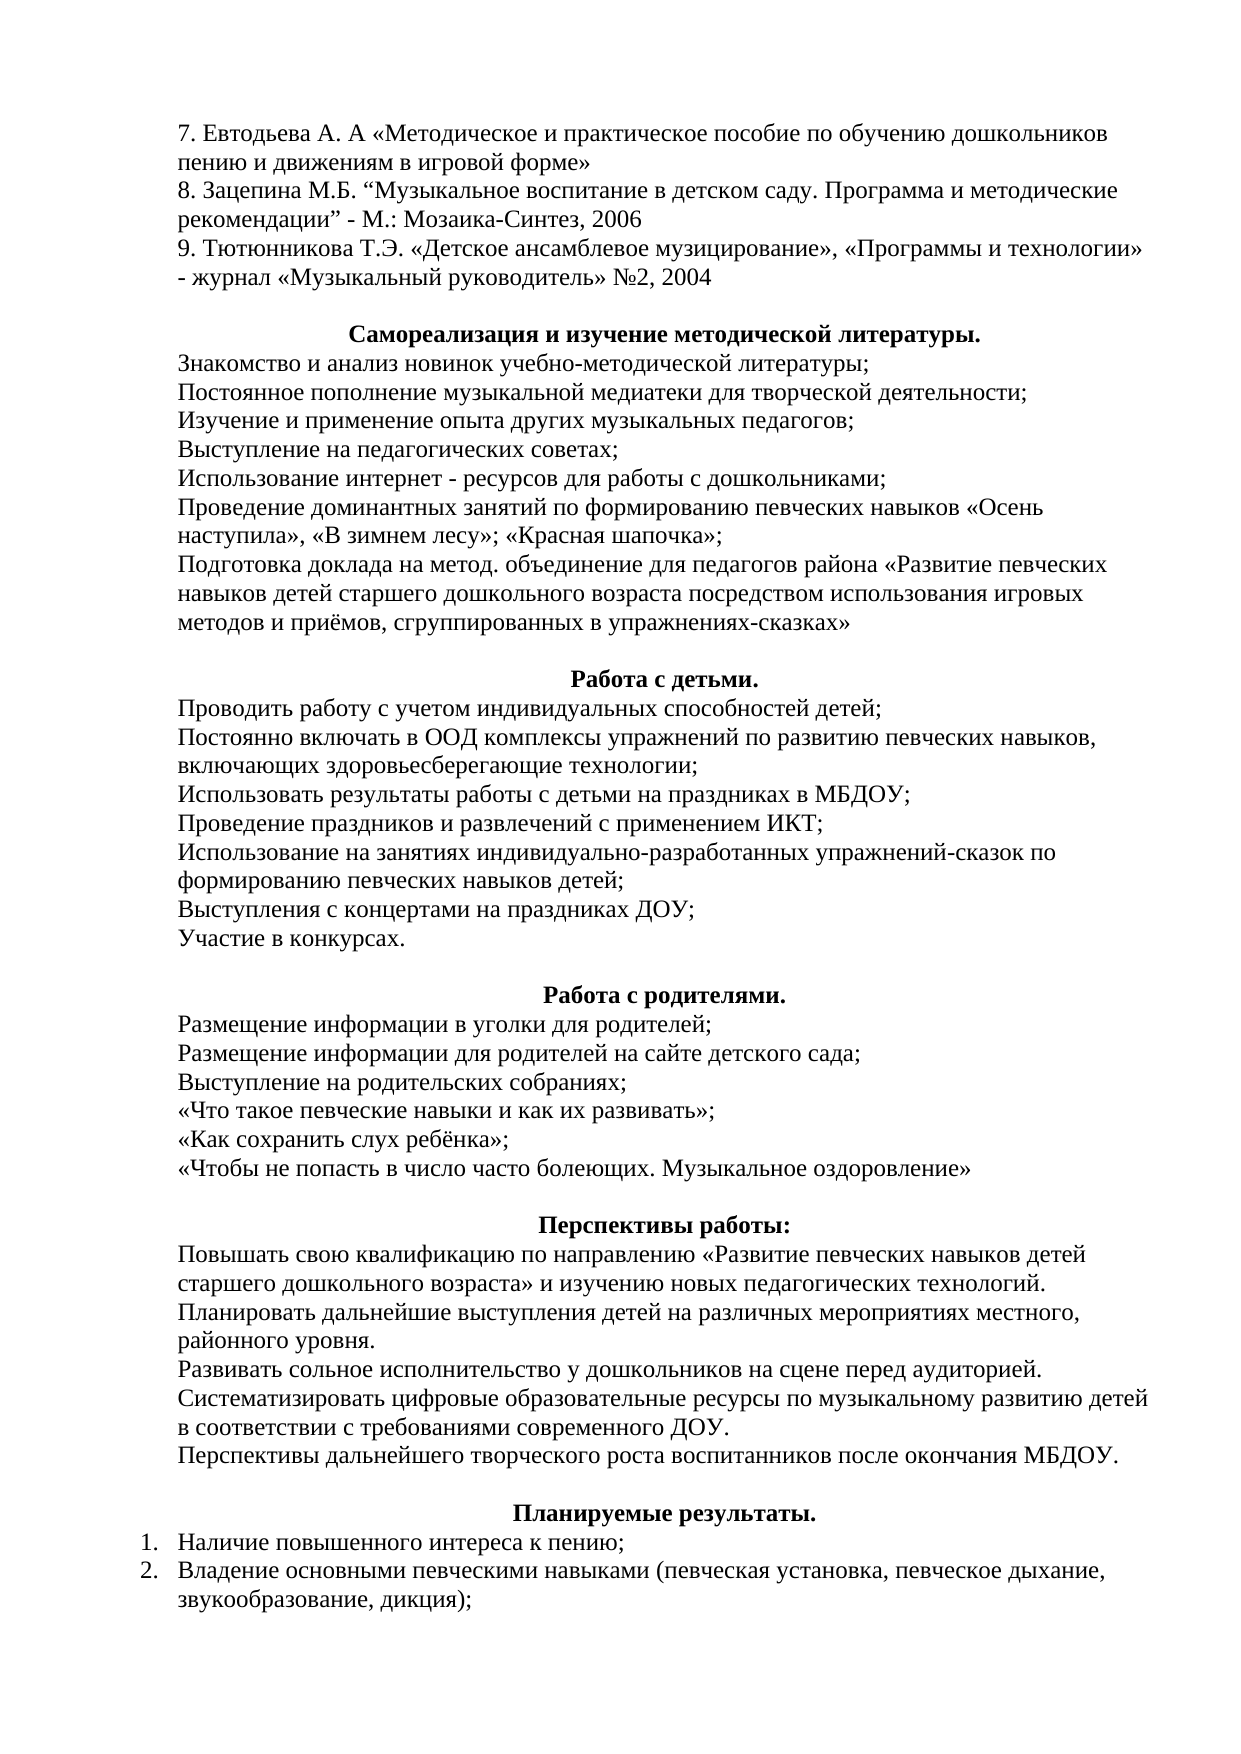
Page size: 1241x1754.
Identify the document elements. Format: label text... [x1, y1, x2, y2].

text 9. Тютюнникова Т.Э. «Детское ансамблевое музицирование», «Программы и технологии» - журнал «Музыкальный руководитель» №2, 2004 [177, 233, 1152, 291]
text Повышать свою квалификацию по направлению «Развитие певческих навыков детей старшего дошкольного возраста» и изучению новых педагогических технологий. [177, 1239, 1152, 1297]
text 8. Зацепина М.Б. “Музыкальное воспитание в детском саду. Программа и методические рекомендации” - М.: Мозаика-Синтез, 2006 [177, 176, 1152, 233]
text «Чтобы не попасть в число часто болеющих. Музыкальное оздоровление» [177, 1153, 1152, 1182]
text Планировать дальнейшие выступления детей на различных мероприятиях местного, районного уровня. [177, 1297, 1152, 1354]
text Развивать сольное исполнительство у дошкольников на сцене перед аудиторией. [177, 1354, 1152, 1383]
text 7. Евтодьева А. А «Методическое и практическое пособие по обучению дошкольников пению и движениям в игровой форме» [177, 118, 1152, 176]
text Постоянное пополнение музыкальной медиатеки для творческой деятельности; [177, 377, 1152, 406]
text Размещение информации в уголки для родителей; [177, 1009, 1152, 1038]
text Проводить работу с учетом индивидуальных способностей детей; [177, 693, 1152, 722]
text Выступление на педагогических советах; [177, 434, 1152, 463]
text «Что такое певческие навыки и как их развивать»; [177, 1096, 1152, 1124]
text Перспективы дальнейшего творческого роста воспитанников после окончания МБДОУ. [177, 1441, 1152, 1469]
text Изучение и применение опыта других музыкальных педагогов; [177, 406, 1152, 434]
text Размещение информации для родителей на сайте детского сада; [177, 1038, 1152, 1067]
text Постоянно включать в ООД комплексы упражнений по развитию певческих навыков, включающих здоровьесберегающие технологии; [177, 722, 1152, 779]
text Использование интернет - ресурсов для работы с дошкольниками; [177, 463, 1152, 492]
text Использовать результаты работы с детьми на праздниках в МБДОУ; [177, 779, 1152, 808]
list Наличие повышенного интереса к пению; [140, 1527, 1152, 1556]
text Участие в конкурсах. [177, 923, 1152, 952]
text «Как сохранить слух ребёнка»; [177, 1124, 1152, 1153]
text Подготовка доклада на метод. объединение для педагогов района «Развитие певческих навыков детей старшего дошкольного возраста посредством использования игровых методов и приёмов, сгруппированных в упражнениях-сказках» [177, 549, 1152, 636]
text Работа с родителями. [177, 981, 1152, 1009]
text Выступления с концертами на праздниках ДОУ; [177, 894, 1152, 923]
text Проведение доминантных занятий по формированию певческих навыков «Осень наступила», «В зимнем лесу»; «Красная шапочка»; [177, 492, 1152, 549]
text Использование на занятиях индивидуально-разработанных упражнений-сказок по формированию певческих навыков детей; [177, 837, 1152, 894]
text Систематизировать цифровые образовательные ресурсы по музыкальному развитию детей в соответствии с требованиями современного ДОУ. [177, 1383, 1152, 1441]
list Владение основными певческими навыками (певческая установка, певческое дыхание, звукообразование, дикция); [140, 1556, 1152, 1613]
text Знакомство и анализ новинок учебно-методической литературы; [177, 348, 1152, 377]
text Проведение праздников и развлечений с применением ИКТ; [177, 808, 1152, 837]
text Работа с детьми. [177, 664, 1152, 693]
text Перспективы работы: [177, 1211, 1152, 1239]
text Выступление на родительских собраниях; [177, 1067, 1152, 1096]
text Планируемые результаты. [177, 1498, 1152, 1527]
text Самореализация и изучение методической литературы. [177, 319, 1152, 348]
